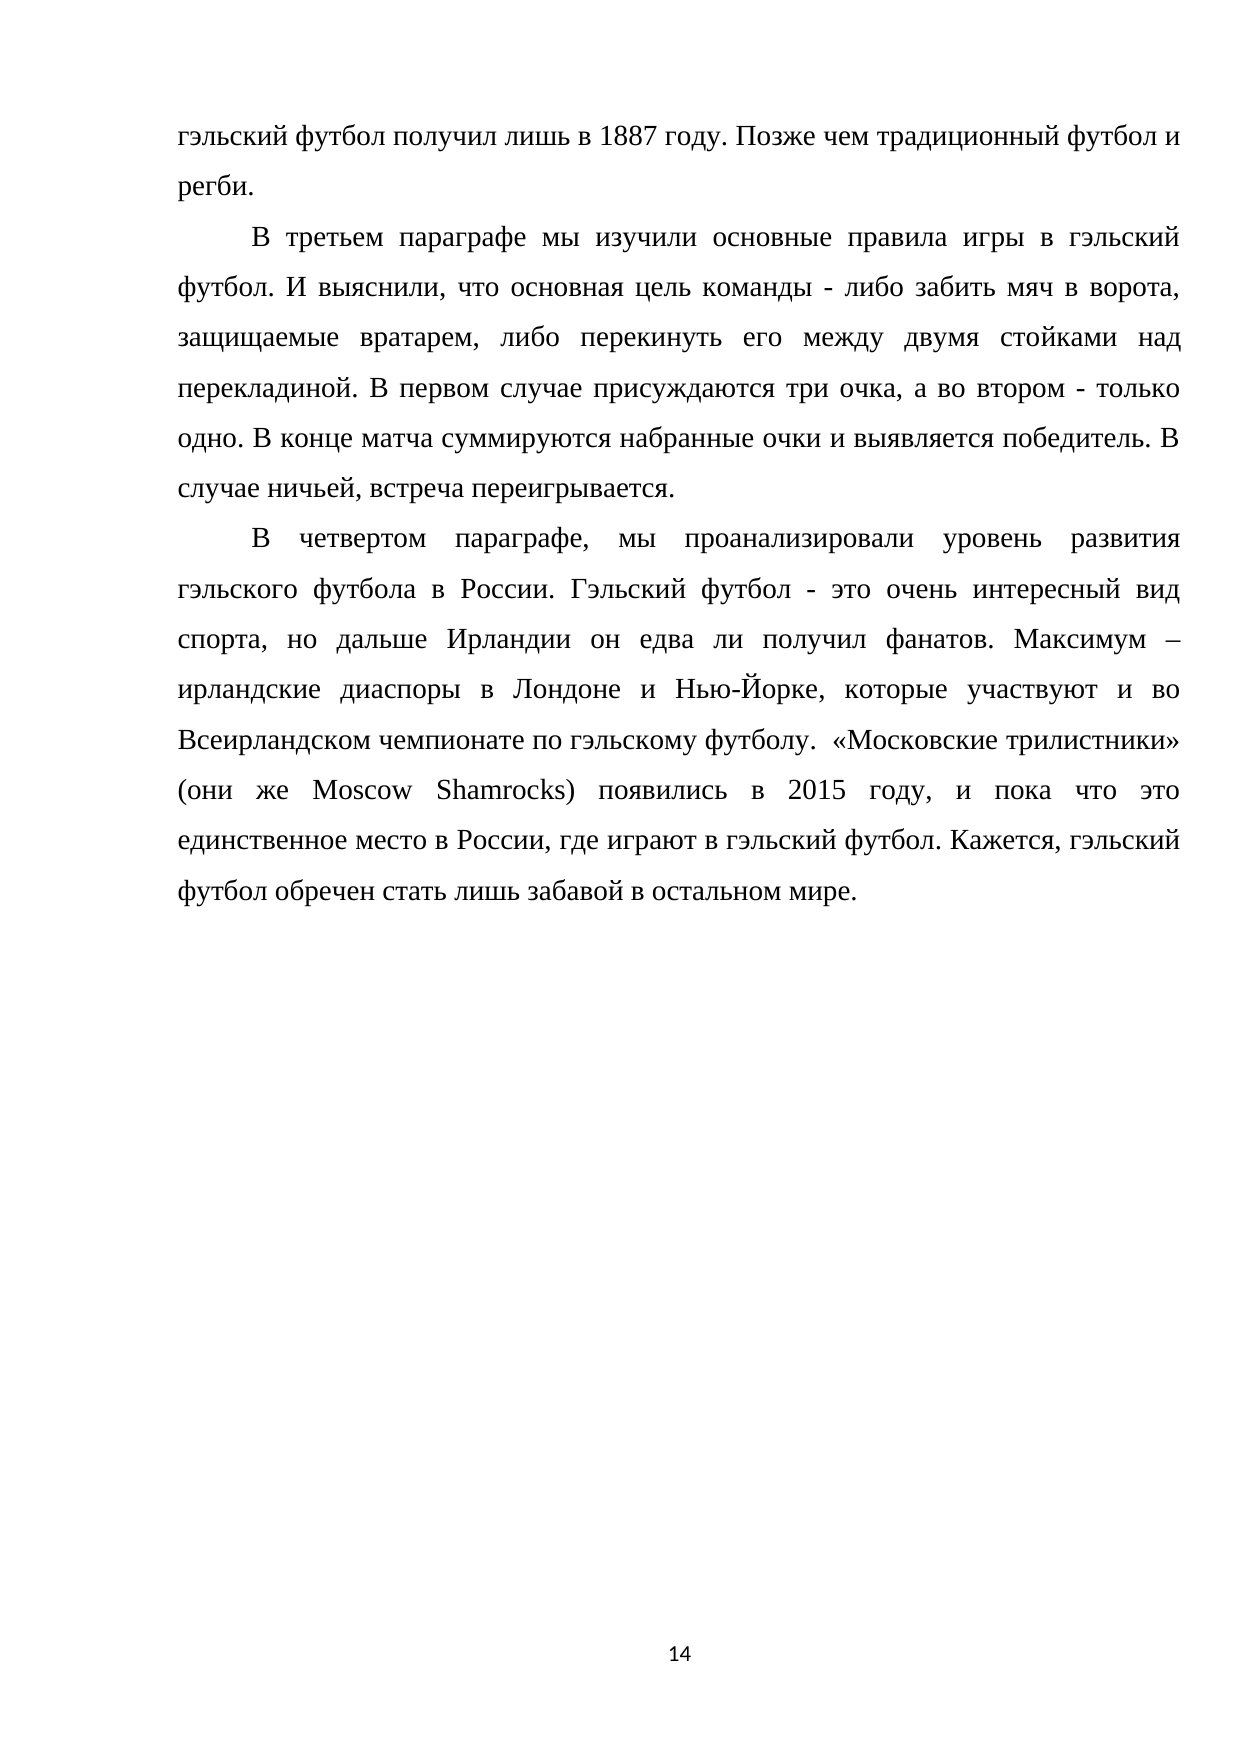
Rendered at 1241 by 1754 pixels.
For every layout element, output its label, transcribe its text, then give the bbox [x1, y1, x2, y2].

text В третьем параграфе мы изучили основные правила игры в гэльский футбол. И выяснили, что основная цель команды - либо забить мяч в ворота, защищаемые вратарем, либо перекинуть его между двумя стойками над перекладиной. В первом случае присуждаются три очка, а во втором - только одно. В конце матча суммируются набранные очки и выявляется победитель. В случае ничьей, встреча переигрывается. [177, 219, 1181, 504]
text В четвертом параграфе, мы проанализировали уровень развития гэльского футбола в России. Гэльский футбол - это очень интересный вид спорта, но дальше Ирландии он едва ли получил фанатов. Максимум – ирландские диаспоры в Лондоне и Нью-Йорке, которые участвуют и во Всеирландском чемпионате по гэльскому футболу. «Московские трилистники» (они же Moscow Shamrocks) появились в 2015 году, и пока что это единственное место в России, где играют в гэльский футбол. Кажется, гэльский футбол обречен стать лишь забавой в остальном мире. [177, 521, 1181, 906]
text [177, 118, 1181, 202]
